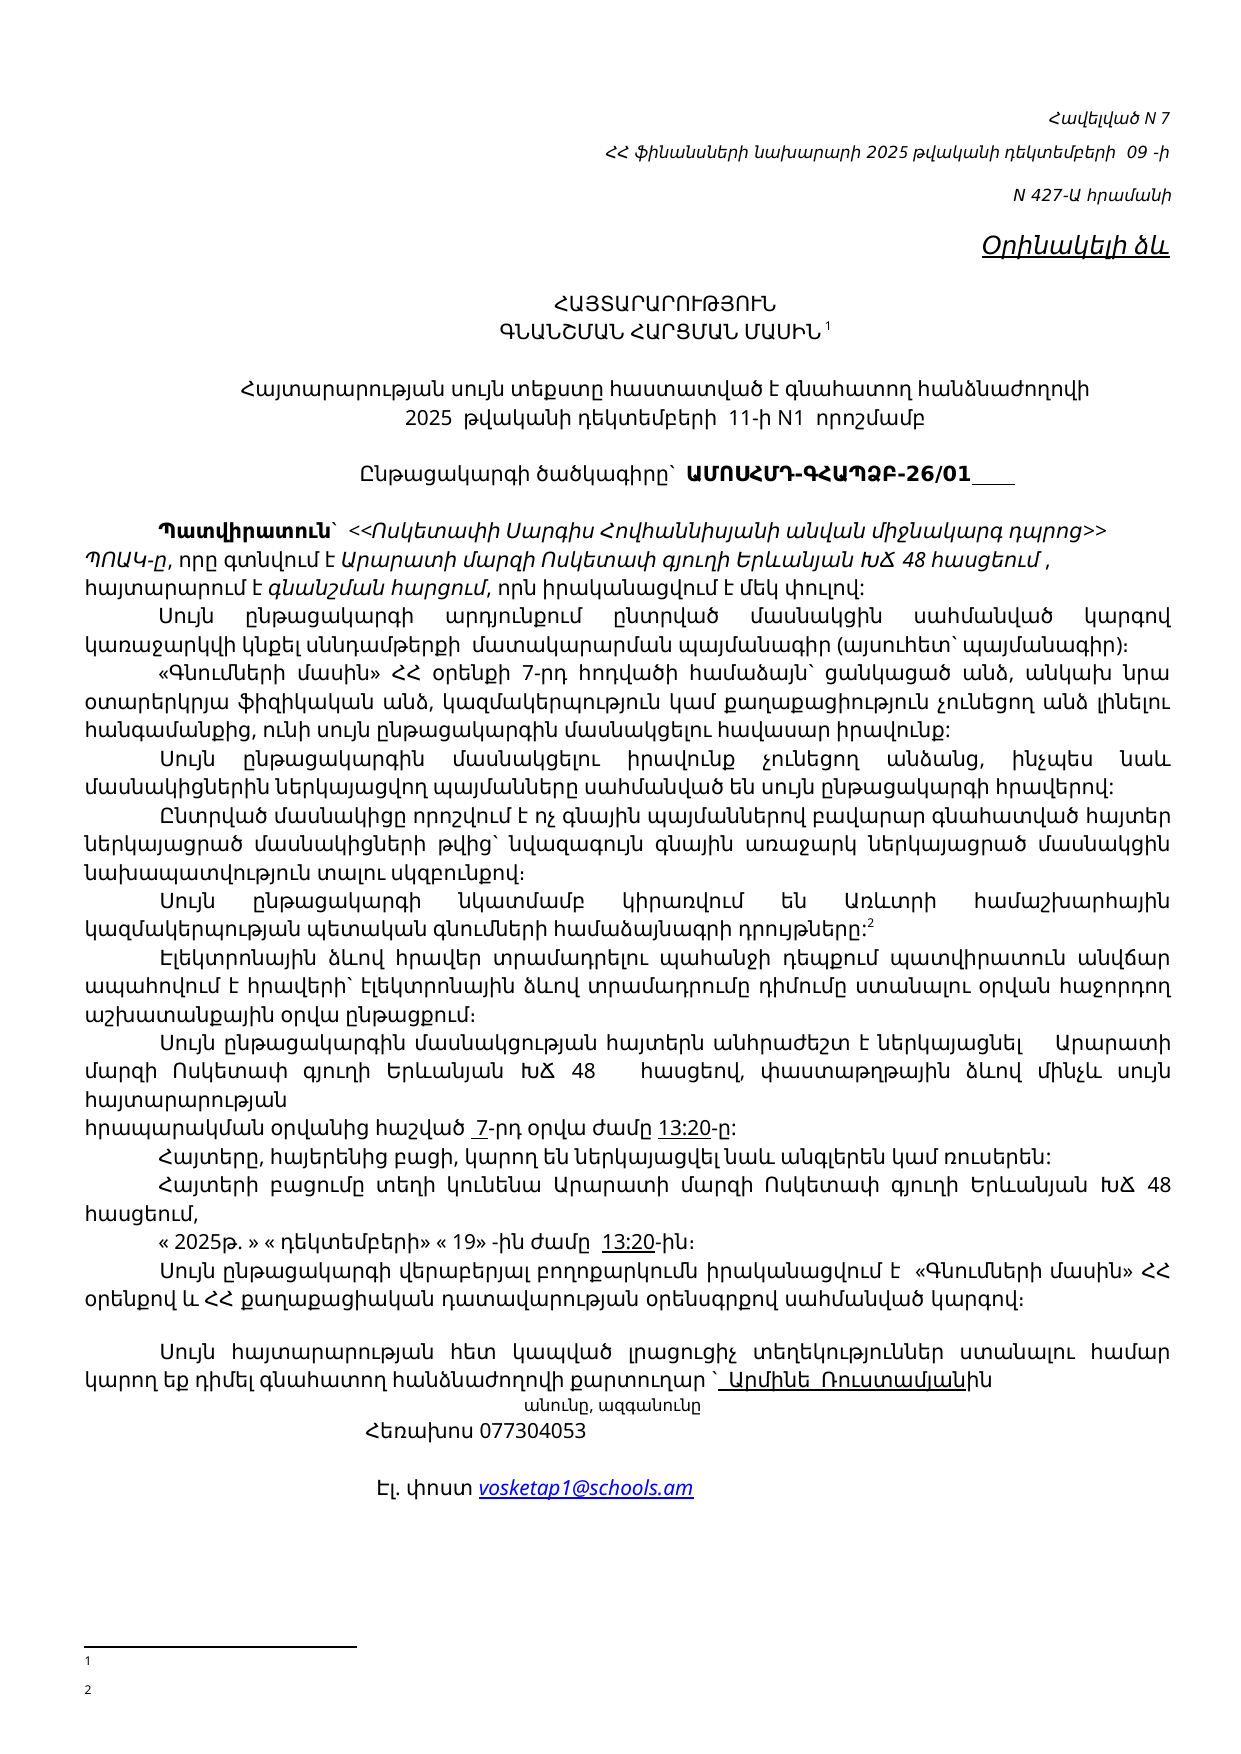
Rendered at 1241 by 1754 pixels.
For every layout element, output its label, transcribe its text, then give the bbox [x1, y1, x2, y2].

text « 2025թ. » « դեկտեմբերի» « 19» -ին ժամը 13:20-ին։ [84, 1227, 1171, 1256]
text անունը, ազգանունը [84, 1394, 1171, 1416]
text Հայտերը, հայերենից բացի, կարող են ներկայացվել նաև անգլերեն կամ ռուսերեն: [84, 1142, 1171, 1170]
text Հայտերի բացումը տեղի կունենա Արարատի մարզի Ոսկետափ գյուղի Երևանյան ԽՃ 48 հասցեում, [84, 1170, 1171, 1227]
text Սույն ընթացակարգի նկատմամբ կիրառվում են Առևտրի համաշխարհային կազմակերպության պետական գնումների համաձայնագրի դրույթները: [84, 886, 1171, 943]
text 2025 թվականի դեկտեմբերի 11-ի N1 որոշմամբ [84, 403, 1171, 431]
text Սույն հայտարարության հետ կապված լրացուցիչ տեղեկություններ ստանալու համար կարող եք դիմել գնահատող հանձնաժողովի քարտուղար ` Արմինե Ռուստամյանին [84, 1337, 1171, 1394]
text Սույն ընթացակարգի արդյունքում ընտրված մասնակցին սահմանված կարգով կառաջարկվի կնքել սննդամթերքի մատակարարման պայմանագիր (այսուհետ` պայմանագիր)։ [84, 602, 1171, 658]
text N 427-Ա հրամանի [84, 186, 1172, 206]
text հրապարակման օրվանից հաշված 7-րդ օրվա ժամը 13:20-ը: [84, 1113, 1171, 1142]
text Սույն ընթացակարգին մասնակցելու իրավունք չունեցող անձանց, ինչպես նաև մասնակիցներին ներկայացվող պայմանները սահմանված են սույն ընթացակարգի հրավերով: [84, 744, 1171, 801]
text Պատվիրատուն` <<Ոսկետափի Սարգիս Հովհաննիսյանի անվան միջնակարգ դպրոց>> ՊՈԱԿ-ը, որը գտնվում է Արարատի մարզի Ոսկետափ գյուղի Երևանյան ԽՃ 48 հասցեում , հայտարարում է գնանշման հարցում, որն իրականացվում է մեկ փուլով: [84, 516, 1171, 602]
text Հեռախոս 077304053 [84, 1416, 1171, 1445]
text Օրինակելի ձև [84, 231, 1172, 260]
text Սույն ընթացակարգի վերաբերյալ բողոքարկումն իրականացվում է «Գնումների մասին» ՀՀ օրենքով և ՀՀ քաղաքացիական դատավարության օրենսգրքով սահմանված կարգով։ [84, 1256, 1171, 1313]
text ԳՆԱՆՇՄԱՆ ՀԱՐՑՄԱՆ ՄԱՍԻՆ [84, 317, 1171, 346]
text Հավելված N 7 [84, 107, 1171, 129]
text Էլեկտրոնային ձևով հրավեր տրամադրելու պահանջի դեպքում պատվիրատուն անվճար ապահովում է հրավերի` էլեկտրոնային ձևով տրամադրումը դիմումը ստանալու օրվան հաջորդող աշխատանքային օրվա ընթացքում։ [84, 943, 1171, 1028]
text ՀՀ ֆինանսների նախարարի 2025 թվականի դեկտեմբերի 09 -ի [84, 141, 1171, 164]
text ՀԱՅՏԱՐԱՐՈՒԹՅՈՒՆ [84, 289, 1171, 317]
text Էլ. փոստ vosketap1@schools.am [84, 1473, 1171, 1502]
text Ընթացակարգի ծածկագիրը` ԱՄՈՍՀՄԴ-ԳՀԱՊՁԲ-26/01 [84, 459, 1171, 488]
text «Գնումների մասին» ՀՀ օրենքի 7-րդ հոդվածի համաձայն` ցանկացած անձ, անկախ նրա օտարերկրյա ֆիզիկական անձ, կազմակերպություն կամ քաղաքացիություն չունեցող անձ լինելու հանգամանքից, ունի սույն ընթացակարգին մասնակցելու հավասար իրավունք: [84, 658, 1171, 744]
text Հայտարարության սույն տեքստը հաստատված է գնահատող հանձնաժողովի [84, 374, 1171, 403]
text Սույն ընթացակարգին մասնակցության հայտերն անհրաժեշտ է ներկայացնել Արարատի մարզի Ոսկետափ գյուղի Երևանյան ԽՃ 48 հասցեով, փաստաթղթային ձևով մինչև սույն հայտարարության [84, 1028, 1171, 1113]
text Ընտրված մասնակիցը որոշվում է ոչ գնային պայմաններով բավարար գնահատված հայտեր ներկայացրած մասնակիցների թվից` նվազագույն գնային առաջարկ ներկայացրած մասնակցին նախապատվություն տալու սկզբունքով։ [84, 801, 1171, 886]
